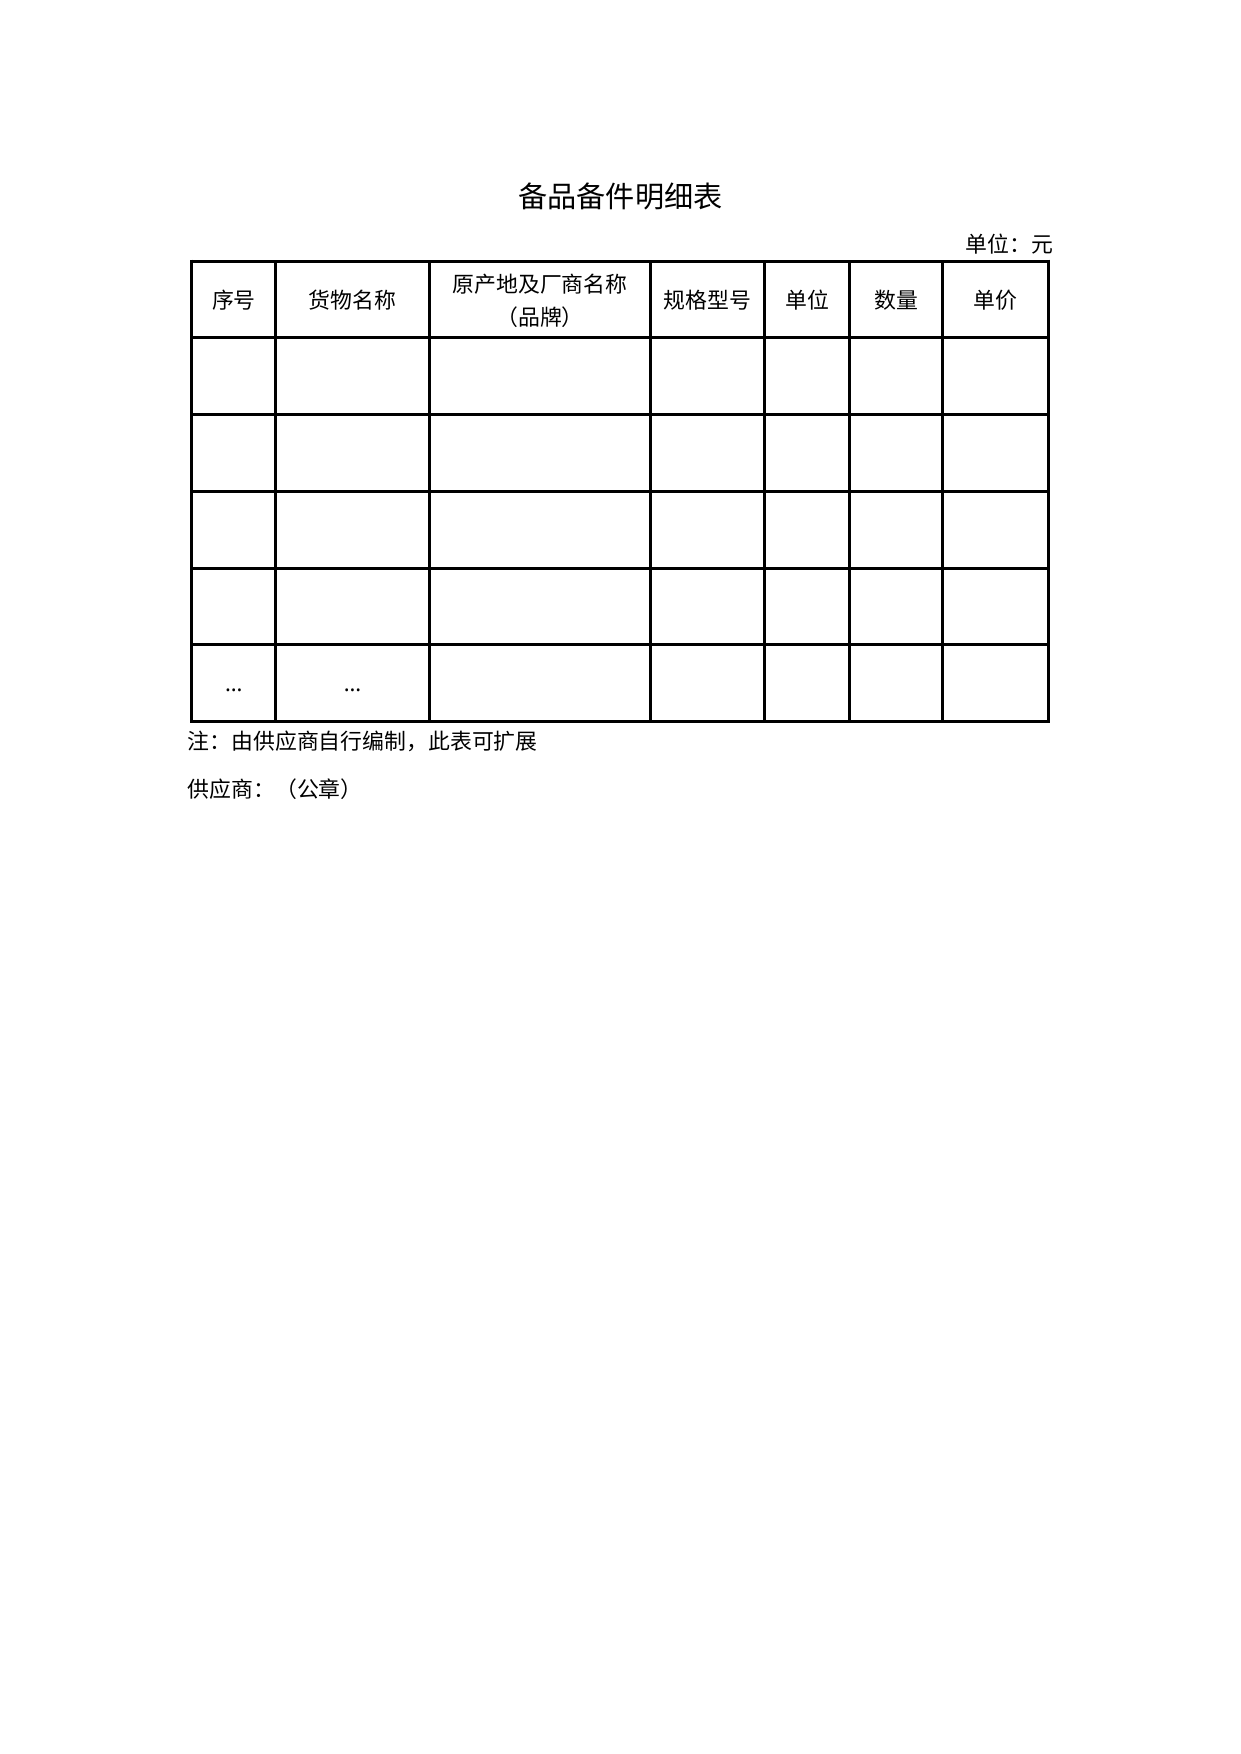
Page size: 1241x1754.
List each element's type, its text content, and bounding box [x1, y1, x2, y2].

table_cell [652, 570, 763, 643]
table_cell [431, 646, 649, 720]
table_header 单位 [766, 263, 848, 336]
table_cell [766, 416, 848, 490]
table_cell [193, 339, 274, 413]
table_cell [277, 493, 428, 567]
table_header 数量 [851, 263, 941, 336]
table_cell [851, 570, 941, 643]
text 备品备件明细表 [187, 162, 1053, 227]
table_cell [193, 570, 274, 643]
table_cell [277, 416, 428, 490]
table_cell [193, 493, 274, 567]
table_cell [431, 570, 649, 643]
table_cell ... [277, 646, 428, 720]
text 单位：元 [187, 227, 1053, 259]
table_header 序号 [193, 263, 274, 336]
text 注：由供应商自行编制，此表可扩展 [187, 723, 1053, 756]
table_cell [652, 416, 763, 490]
table_cell [944, 646, 1047, 720]
table_cell [766, 570, 848, 643]
table_cell [431, 339, 649, 413]
text 供应商：（公章） [187, 772, 1053, 804]
table_cell ... [193, 646, 274, 720]
table_cell [431, 493, 649, 567]
table_cell [851, 339, 941, 413]
table_cell [944, 570, 1047, 643]
table_cell [851, 493, 941, 567]
table_header 原产地及厂商名称（品牌） [431, 263, 649, 336]
table_cell [766, 339, 848, 413]
table_cell [652, 646, 763, 720]
table_cell [944, 493, 1047, 567]
table_cell [766, 493, 848, 567]
table_cell [193, 416, 274, 490]
table_cell [652, 493, 763, 567]
table_cell [851, 646, 941, 720]
table_cell [277, 339, 428, 413]
table_header 规格型号 [652, 263, 763, 336]
table_header 单价 [944, 263, 1047, 336]
table_cell [766, 646, 848, 720]
table_cell [277, 570, 428, 643]
table_cell [851, 416, 941, 490]
table_cell [652, 339, 763, 413]
table_cell [944, 416, 1047, 490]
table_cell [944, 339, 1047, 413]
table_header 货物名称 [277, 263, 428, 336]
table_cell [431, 416, 649, 490]
